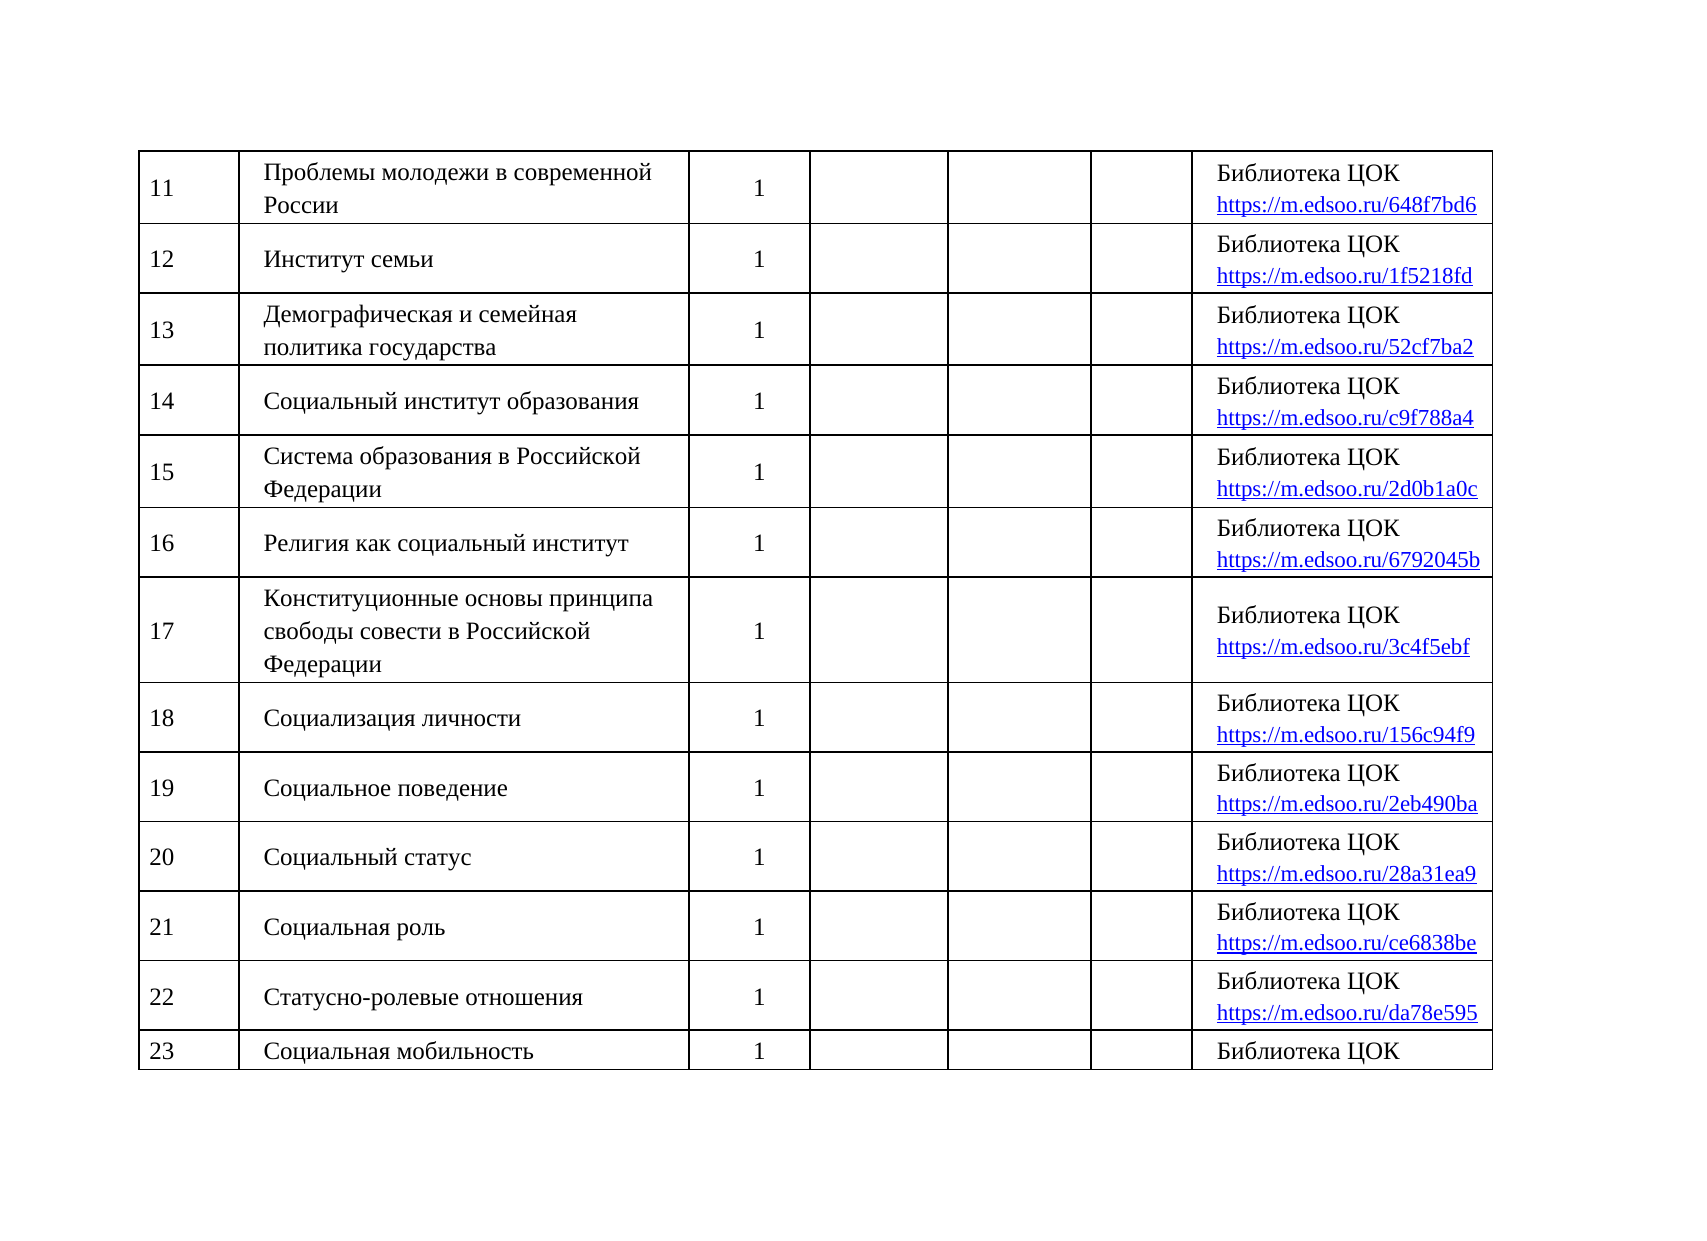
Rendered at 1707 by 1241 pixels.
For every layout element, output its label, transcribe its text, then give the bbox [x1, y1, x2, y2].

table_cell Система образования в Российской Федерации [240, 436, 688, 506]
table_cell [949, 822, 1090, 890]
table_cell 1 [690, 961, 809, 1029]
table_cell Библиотека ЦОК https://m.edsoo.ru/2eb490ba [1193, 753, 1492, 821]
table_cell Библиотека ЦОК https://m.edsoo.ru/52cf7ba2 [1193, 294, 1492, 364]
table_cell [949, 683, 1090, 751]
table_cell 22 [140, 961, 238, 1029]
table_cell [1092, 1031, 1191, 1069]
table_cell Библиотека ЦОК https://m.edsoo.ru/1f5218fd [1193, 224, 1492, 292]
table_cell 1 [690, 508, 809, 576]
table_cell [949, 578, 1090, 681]
table_cell Институт семьи [240, 224, 688, 292]
table_cell [949, 1031, 1090, 1069]
table_cell [811, 961, 947, 1029]
table_cell [1092, 683, 1191, 751]
table_cell [811, 578, 947, 681]
table_cell [811, 508, 947, 576]
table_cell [1193, 1031, 1492, 1069]
table_cell [1092, 892, 1191, 960]
table_cell [811, 436, 947, 506]
table_cell 15 [140, 436, 238, 506]
table_cell 1 [690, 578, 809, 681]
table_cell 1 [690, 822, 809, 890]
table_cell 19 [140, 753, 238, 821]
table_cell 1 [690, 892, 809, 960]
table_cell Социальный институт образования [240, 366, 688, 434]
table_cell 17 [140, 578, 238, 681]
table_cell [811, 294, 947, 364]
table_cell [811, 892, 947, 960]
table_cell Социальный статус [240, 822, 688, 890]
table_cell Библиотека ЦОК https://m.edsoo.ru/28a31ea9 [1193, 822, 1492, 890]
table_cell 1 [690, 683, 809, 751]
table_cell [811, 753, 947, 821]
table_cell Социальное поведение [240, 753, 688, 821]
table_cell [1092, 753, 1191, 821]
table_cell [240, 1031, 688, 1069]
table_cell 13 [140, 294, 238, 364]
table_cell [1092, 508, 1191, 576]
table_cell Религия как социальный институт [240, 508, 688, 576]
table_cell Социализация личности [240, 683, 688, 751]
table_cell [949, 294, 1090, 364]
table_cell 23 [140, 1031, 238, 1069]
table_cell 20 [140, 822, 238, 890]
table_cell [1092, 366, 1191, 434]
table_cell Библиотека ЦОК https://m.edsoo.ru/da78e595 [1193, 961, 1492, 1029]
table_cell Библиотека ЦОК https://m.edsoo.ru/648f7bd6 [1193, 152, 1492, 222]
table_cell [949, 753, 1090, 821]
table_cell Библиотека ЦОК https://m.edsoo.ru/2d0b1a0c [1193, 436, 1492, 506]
table_cell [1092, 294, 1191, 364]
table_cell [1092, 224, 1191, 292]
table_cell [949, 508, 1090, 576]
table_cell 21 [140, 892, 238, 960]
table_cell 11 [140, 152, 238, 222]
table_cell 1 [690, 1031, 809, 1069]
table_cell [811, 366, 947, 434]
table_cell [1092, 961, 1191, 1029]
table_cell 1 [690, 152, 809, 222]
table_cell Статусно-ролевые отношения [240, 961, 688, 1029]
table_cell 12 [140, 224, 238, 292]
table_cell Демографическая и семейная политика государства [240, 294, 688, 364]
table_cell 18 [140, 683, 238, 751]
table_cell 1 [690, 224, 809, 292]
table_cell Конституционные основы принципа свободы совести в Российской Федерации [240, 578, 688, 681]
table_cell 1 [690, 366, 809, 434]
table_cell [1092, 822, 1191, 890]
table_cell [949, 436, 1090, 506]
table_cell Библиотека ЦОК https://m.edsoo.ru/156c94f9 [1193, 683, 1492, 751]
table_cell [949, 892, 1090, 960]
table_cell [1092, 578, 1191, 681]
table_cell [1092, 152, 1191, 222]
table_cell [949, 224, 1090, 292]
table_cell [949, 961, 1090, 1029]
table_cell Проблемы молодежи в современной России [240, 152, 688, 222]
table_cell [811, 224, 947, 292]
table_cell 1 [690, 294, 809, 364]
table_cell [811, 1031, 947, 1069]
table_cell 16 [140, 508, 238, 576]
table_cell Библиотека ЦОК https://m.edsoo.ru/6792045b [1193, 508, 1492, 576]
table_cell Библиотека ЦОК https://m.edsoo.ru/3c4f5ebf [1193, 578, 1492, 681]
table_cell [811, 152, 947, 222]
table_cell 1 [690, 753, 809, 821]
table_cell 14 [140, 366, 238, 434]
table_cell [811, 683, 947, 751]
table_cell [949, 152, 1090, 222]
table_cell [949, 366, 1090, 434]
table_cell [1092, 436, 1191, 506]
table_cell Библиотека ЦОК https://m.edsoo.ru/c9f788a4 [1193, 366, 1492, 434]
table_cell [811, 822, 947, 890]
table_cell 1 [690, 436, 809, 506]
table_cell Социальная роль [240, 892, 688, 960]
table_cell Библиотека ЦОК https://m.edsoo.ru/ce6838be [1193, 892, 1492, 960]
